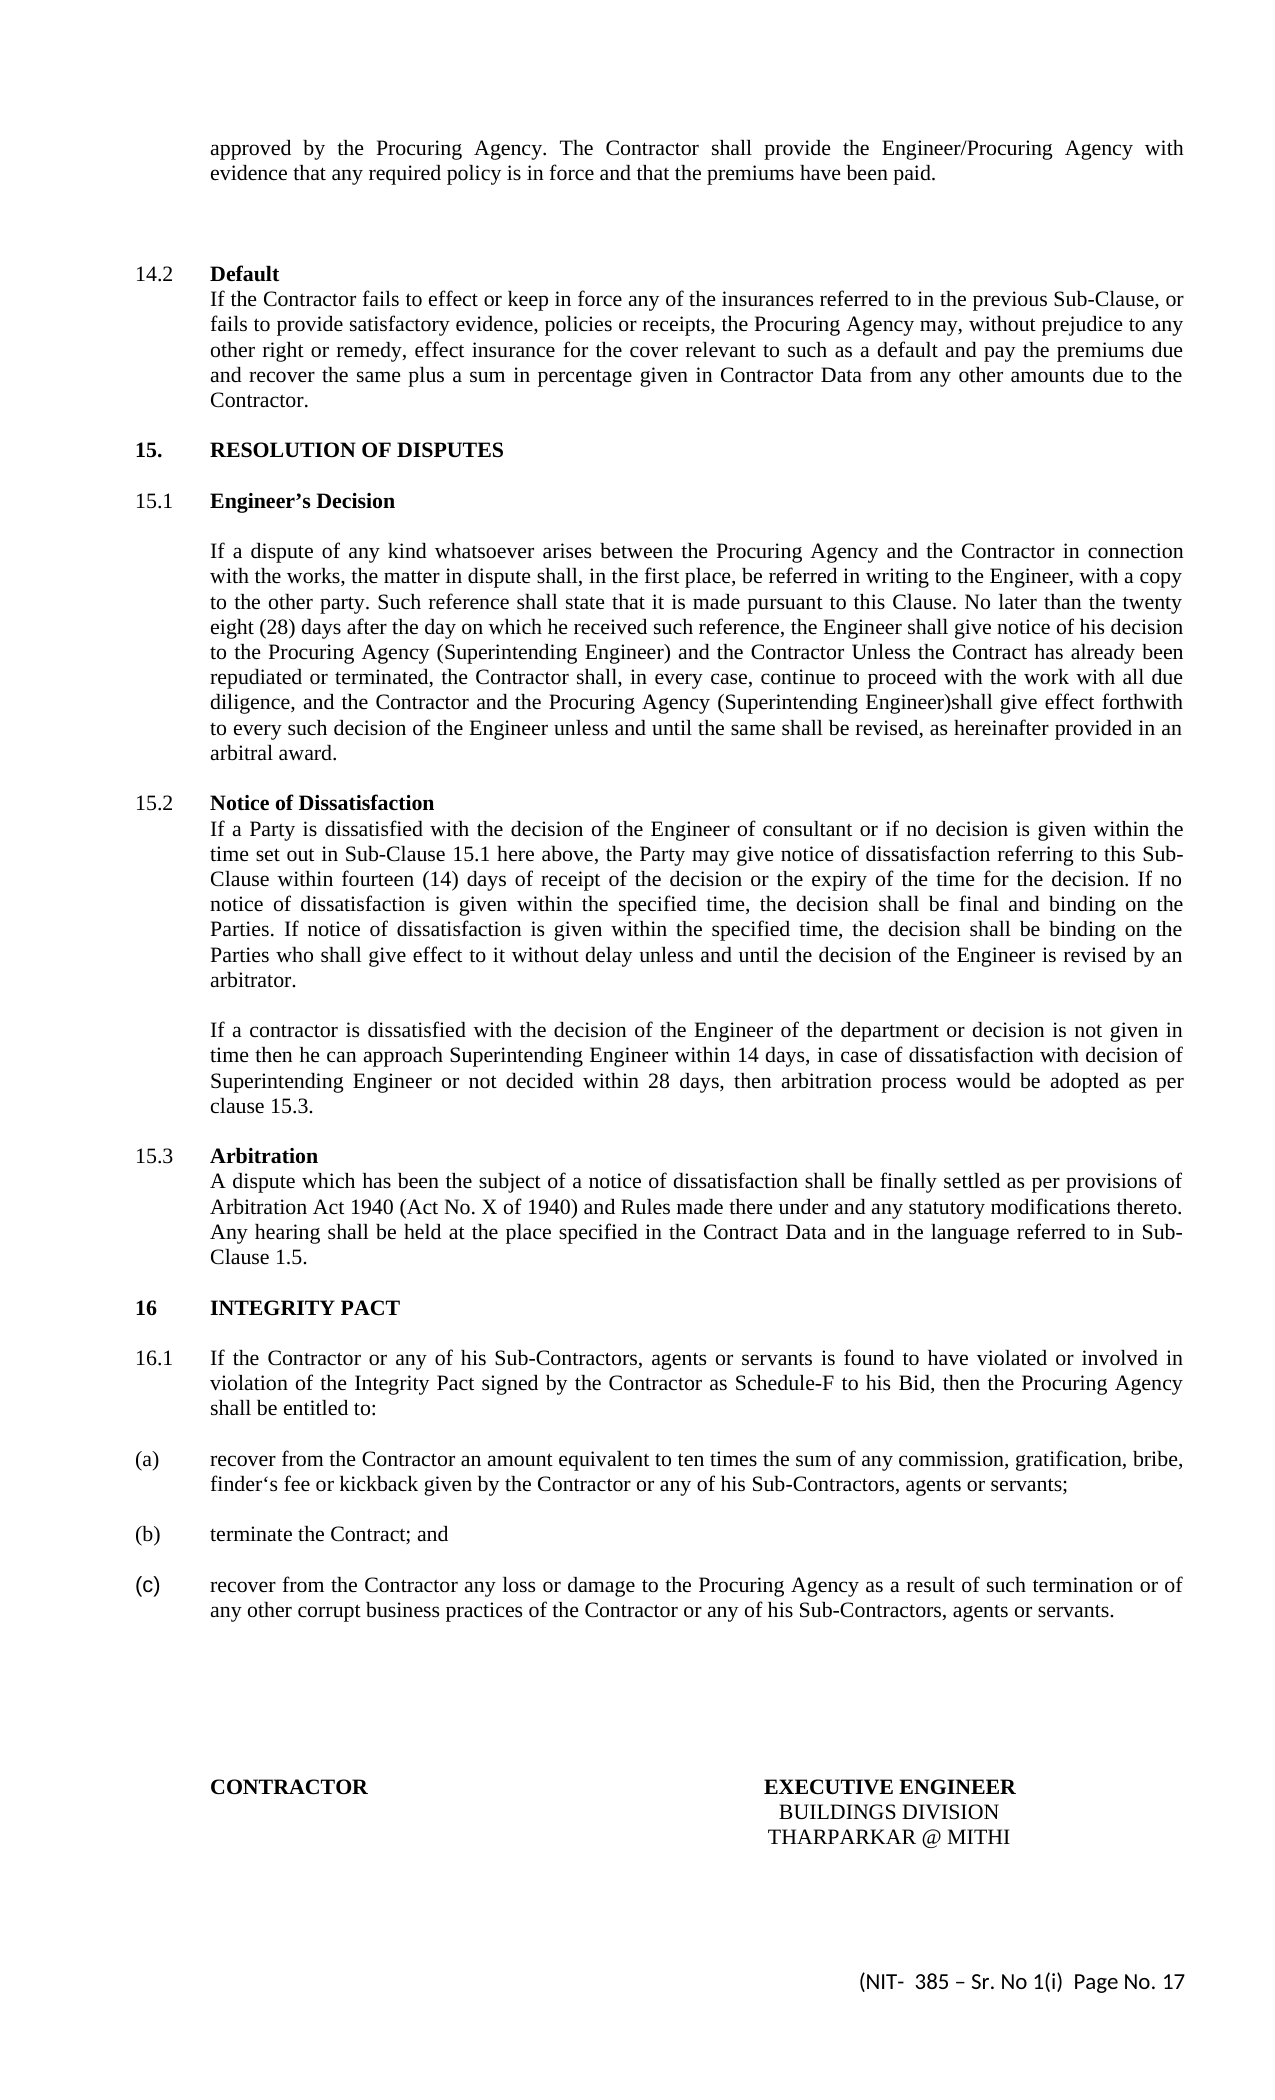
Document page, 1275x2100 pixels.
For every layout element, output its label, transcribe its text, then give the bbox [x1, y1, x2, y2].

text BUILDINGS DIVISION [660, 1799, 1185, 1824]
text (b) terminate the Contract; and [135, 1521, 1185, 1547]
text 15.2 Notice of Dissatisfaction [135, 790, 1185, 816]
text 14.2 Default [135, 261, 1185, 286]
text CONTRACTOR EXECUTIVE ENGINEER [135, 1774, 1185, 1799]
text (a) recover from the Contractor an amount equivalent to ten times the sum of any commission, gratification, bribe, finder‘s fee or kickback given by the Contractor or any of his Sub-Contractors, agents or servants; [135, 1446, 1185, 1496]
text If the Contractor fails to effect or keep in force any of the insurances referred to in the previous Sub-Clause, or fails to provide satisfactory evidence, policies or receipts, the Procuring Agency may, without prejudice to any other right or remedy, effect insurance for the cover relevant to such as a default and pay the premiums due and recover the same plus a sum in percentage given in Contractor Data from any other amounts due to the Contractor. [210, 286, 1185, 412]
text If a contractor is dissatisfied with the decision of the Engineer of the department or decision is not given in time then he can approach Superintending Engineer within 14 days, in case of dissatisfaction with decision of Superintending Engineer or not decided within 28 days, then arbitration process would be adopted as per clause 15.3. [210, 1017, 1185, 1118]
text 15.1 Engineer’s Decision [135, 488, 1185, 513]
text If a Party is dissatisfied with the decision of the Engineer of consultant or if no decision is given within the time set out in Sub-Clause 15.1 here above, the Party may give notice of dissatisfaction referring to this Sub-Clause within fourteen (14) days of receipt of the decision or the expiry of the time for the decision. If no notice of dissatisfaction is given within the specified time, the decision shall be final and binding on the Parties. If notice of dissatisfaction is given within the specified time, the decision shall be binding on the Parties who shall give effect to it without delay unless and until the decision of the Engineer is revised by an arbitrator. [210, 816, 1185, 992]
text If a dispute of any kind whatsoever arises between the Procuring Agency and the Contractor in connection with the works, the matter in dispute shall, in the first place, be referred in writing to the Engineer, with a copy to the other party. Such reference shall state that it is made pursuant to this Clause. No later than the twenty eight (28) days after the day on which he received such reference, the Engineer shall give notice of his decision to the Procuring Agency (Superintending Engineer) and the Contractor Unless the Contract has already been repudiated or terminated, the Contractor shall, in every case, continue to proceed with the work with all due diligence, and the Contractor and the Procuring Agency (Superintending Engineer)shall give effect forthwith to every such decision of the Engineer unless and until the same shall be revised, as hereinafter provided in an arbitral award. [210, 538, 1185, 765]
text THARPARKAR @ MITHI [660, 1824, 1185, 1849]
text A dispute which has been the subject of a notice of dissatisfaction shall be finally settled as per provisions of Arbitration Act 1940 (Act No. X of 1940) and Rules made there under and any statutory modifications thereto. Any hearing shall be held at the place specified in the Contract Data and in the language referred to in Sub-Clause 1.5. [210, 1168, 1185, 1269]
text (c) recover from the Contractor any loss or damage to the Procuring Agency as a result of such termination or of any other corrupt business practices of the Contractor or any of his Sub-Contractors, agents or servants. [135, 1572, 1185, 1622]
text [210, 135, 1185, 185]
text 16.1 If the Contractor or any of his Sub-Contractors, agents or servants is found to have violated or involved in violation of the Integrity Pact signed by the Contractor as Schedule-F to his Bid, then the Procuring Agency shall be entitled to: [135, 1345, 1185, 1421]
text 15.3 Arbitration [135, 1143, 1185, 1168]
text 15. RESOLUTION OF DISPUTES [135, 437, 1185, 463]
text 16 INTEGRITY PACT [135, 1294, 1185, 1320]
